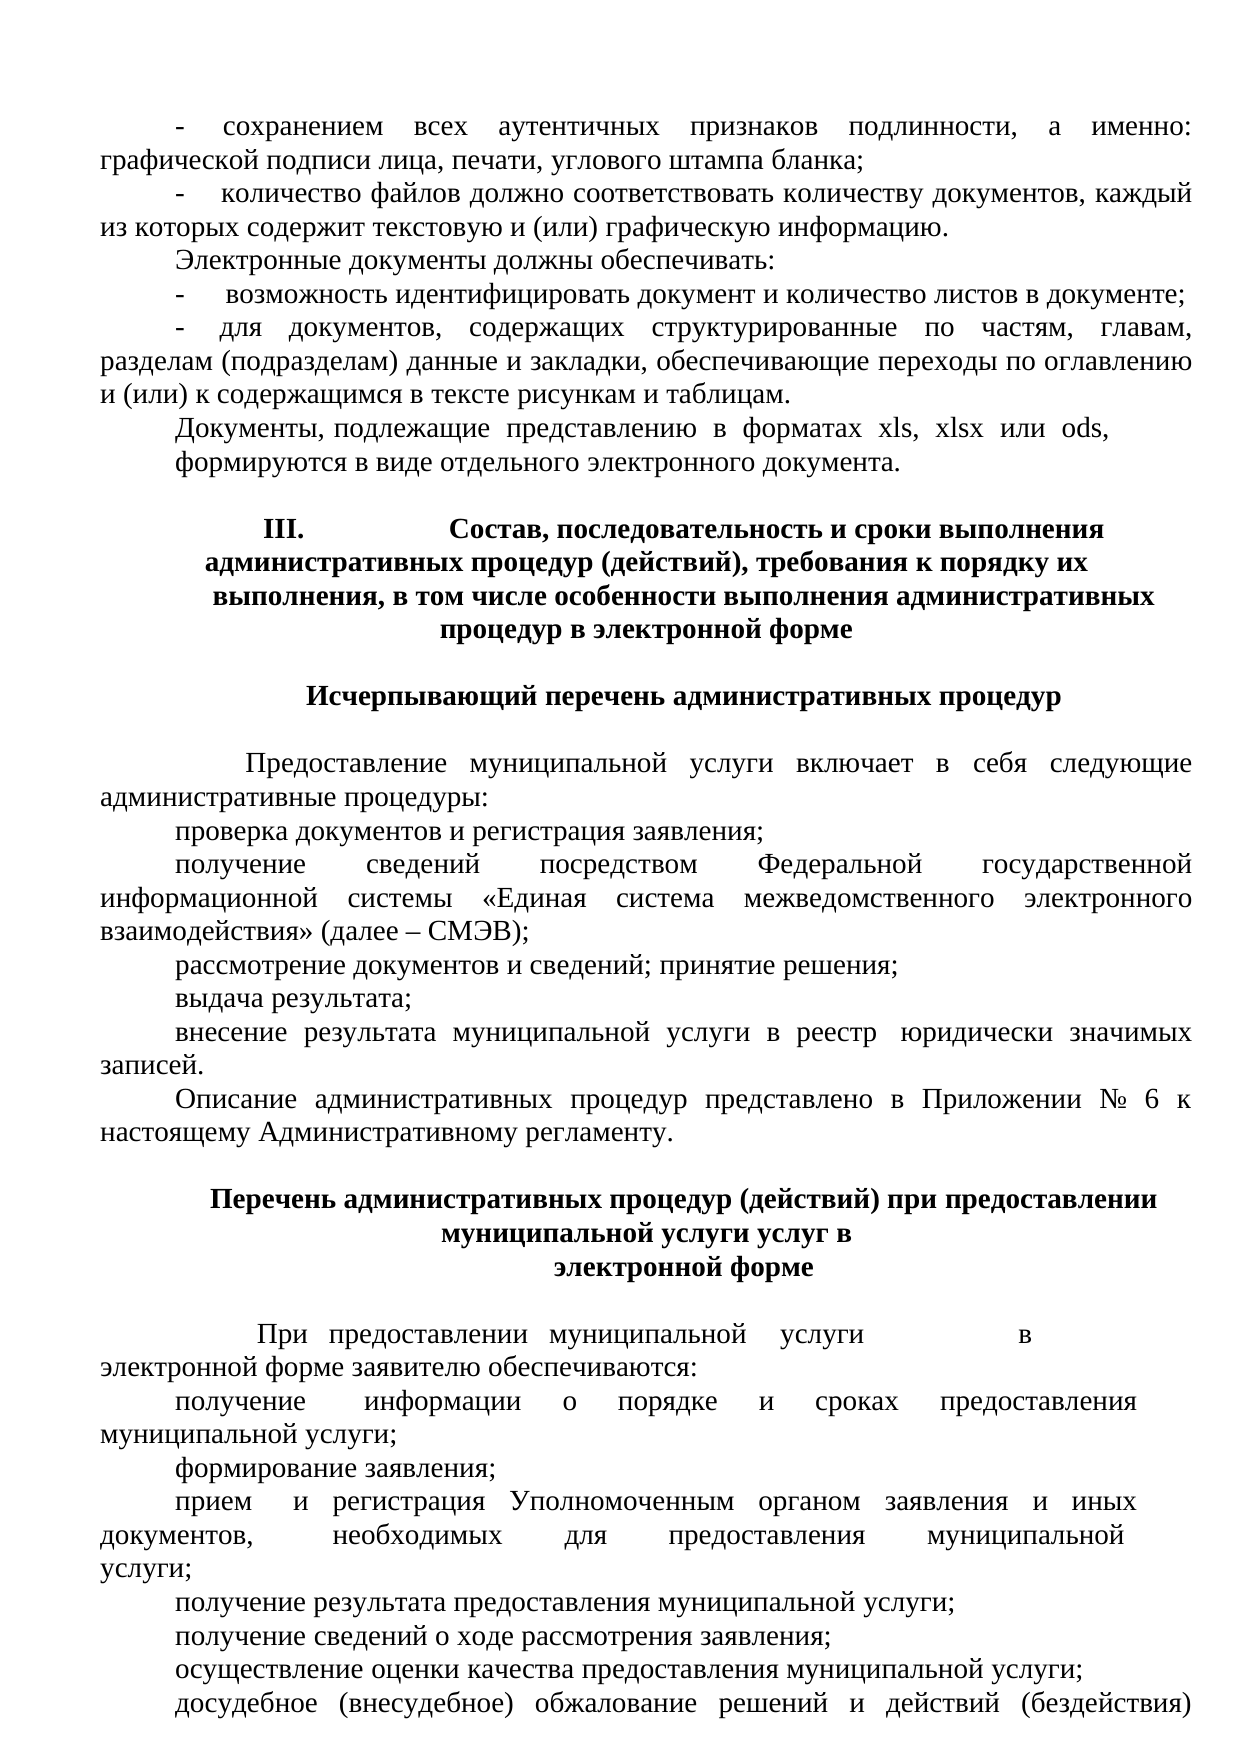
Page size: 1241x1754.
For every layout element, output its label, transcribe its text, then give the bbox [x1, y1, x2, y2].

subtitle Перечень административных процедур (действий) при предоставлении муниципальной услуги услуг в [100, 1182, 1192, 1249]
text осуществление оценки качества предоставления муниципальной услуги; [100, 1651, 1192, 1685]
list возможность идентифицировать документ и количество листов в документе; [100, 276, 1192, 309]
text формирование заявления; [100, 1450, 1192, 1483]
text получение результата предоставления муниципальной услуги; [100, 1584, 1192, 1618]
text электронной форме [100, 1249, 1192, 1282]
list При предоставлении муниципальной услуги в электронной форме заявителю обеспечиваются: [100, 1316, 1192, 1383]
list количество файлов должно соответствовать количеству документов, каждый из которых содержит текстовую и (или) графическую информацию. [100, 175, 1192, 242]
text получение информации о порядке и сроках предоставления муниципальной услуги; [100, 1383, 1192, 1450]
subtitle Исчерпывающий перечень административных процедур [100, 678, 1192, 712]
text внесение результата муниципальной услуги в реестр юридически значимых записей. [100, 1014, 1192, 1081]
text выполнения, в том числе особенности выполнения административных процедур в электронной форме [100, 578, 1192, 645]
text прием и регистрация Уполномоченным органом заявления и иных документов, необходимых для предоставления муниципальной услуги; [100, 1483, 1192, 1584]
text рассмотрение документов и сведений; принятие решения; [100, 947, 1192, 980]
text получение сведений посредством Федеральной государственной информационной системы «Единая система межведомственного электронного взаимодействия» (далее – СМЭВ); [100, 846, 1192, 947]
text выдача результата; [100, 980, 1192, 1014]
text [100, 1685, 1192, 1718]
text формируются в виде отдельного электронного документа. [100, 444, 1192, 477]
text проверка документов и регистрация заявления; [100, 813, 1192, 846]
text Описание административных процедур представлено в Приложении № 6 к настоящему Административному регламенту. [100, 1081, 1192, 1148]
list для документов, содержащих структурированные по частям, главам, разделам (подразделам) данные и закладки, обеспечивающие переходы по оглавлению и (или) к содержащимся в тексте рисункам и таблицам. [100, 309, 1192, 410]
text получение сведений о ходе рассмотрения заявления; [100, 1618, 1192, 1651]
subtitle Состав, последовательность и сроки выполнения административных процедур (действий), требования к порядку их [100, 511, 1192, 578]
list сохранением всех аутентичных признаков подлинности, а именно: графической подписи лица, печати, углового штампа бланка; [100, 108, 1192, 175]
text Документы, подлежащие представлению в форматах xls, xlsx или ods, [100, 410, 1192, 444]
list Предоставление муниципальной услуги включает в себя следующие административные процедуры: [100, 746, 1192, 813]
text Электронные документы должны обеспечивать: [100, 242, 1192, 276]
